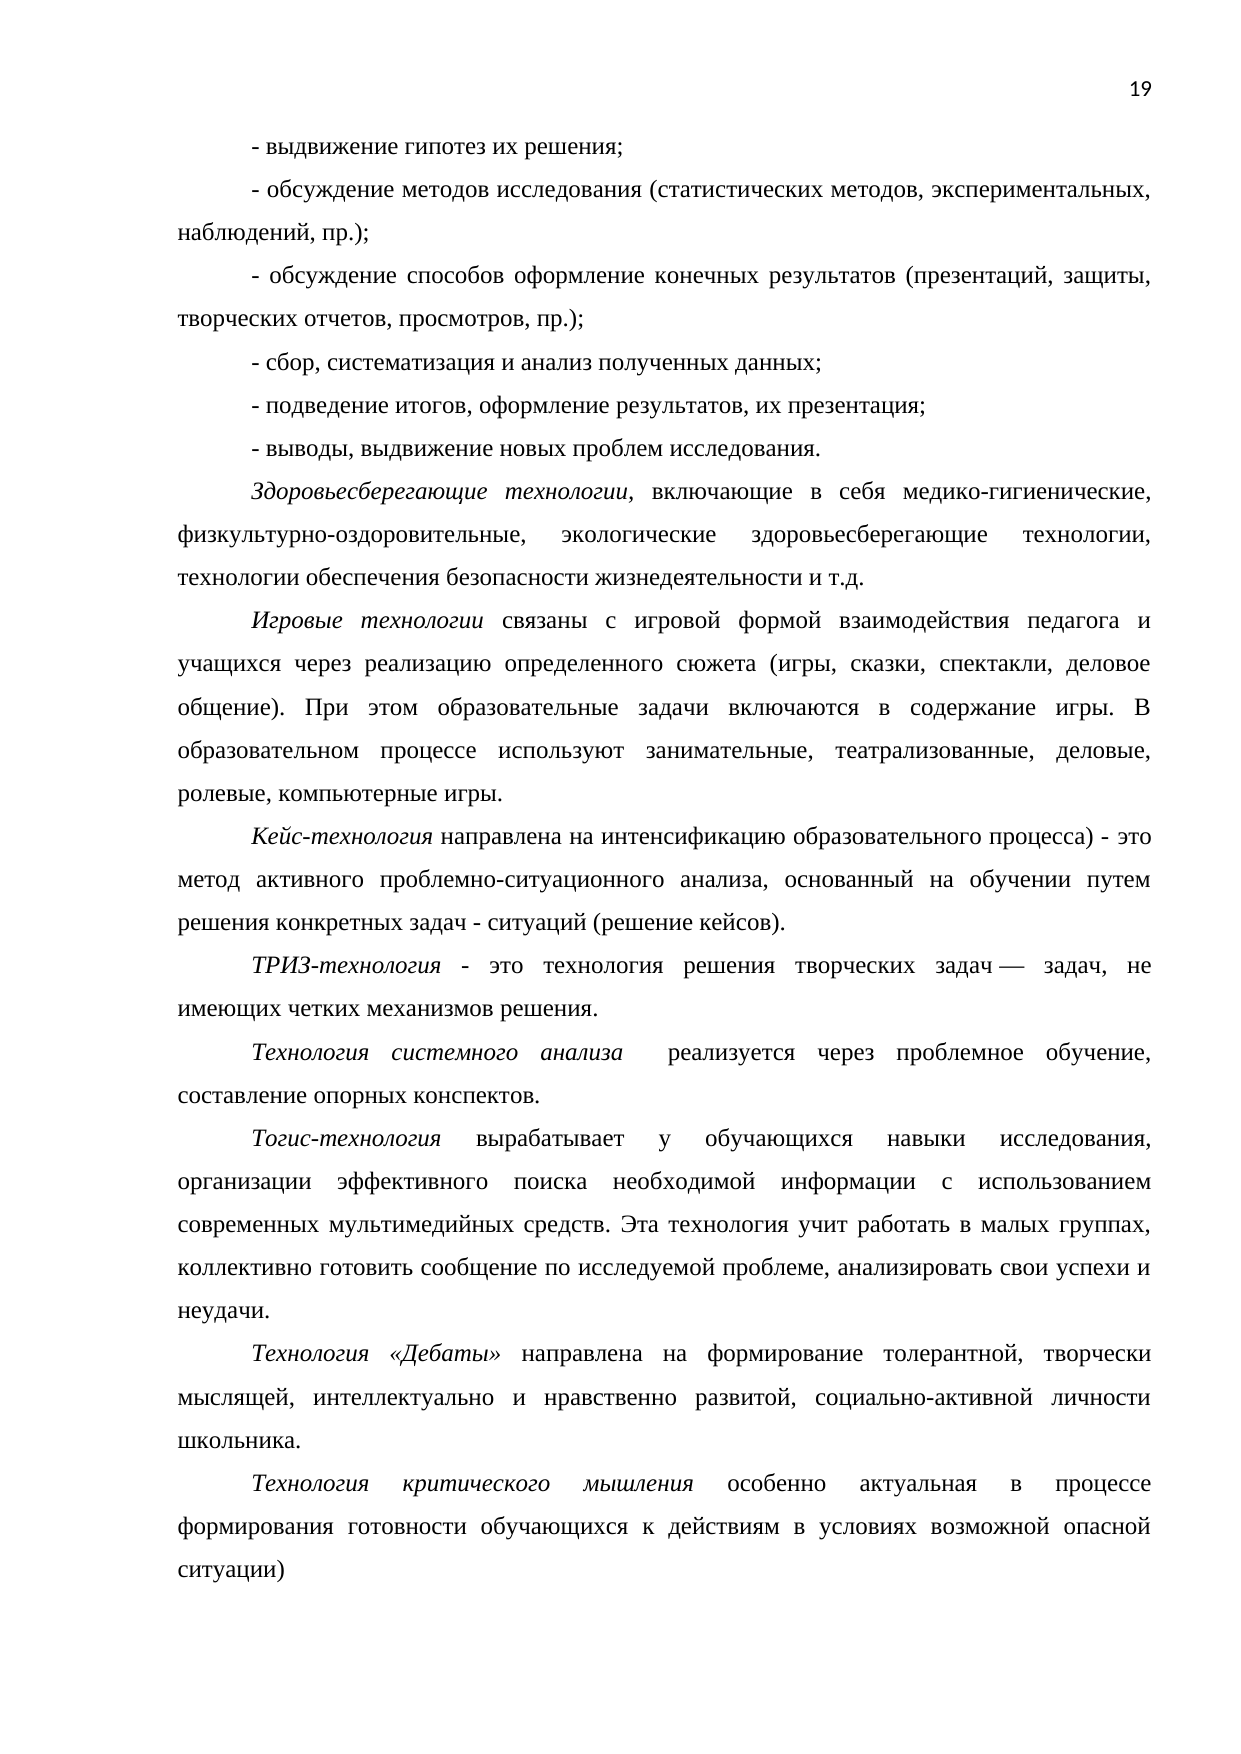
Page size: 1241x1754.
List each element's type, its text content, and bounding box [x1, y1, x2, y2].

text - обсуждение методов исследования (статистических методов, экспериментальных, наблюдений, пр.); [177, 174, 1152, 246]
text Технология системного анализа реализуется через проблемное обучение, составление опорных конспектов. [177, 1037, 1152, 1108]
text ТРИЗ-технология - это технология решения творческих задач — задач, не имеющих четких механизмов решения. [177, 950, 1152, 1022]
text - выводы, выдвижение новых проблем исследования. [177, 433, 1152, 462]
text Тогис-технология вырабатывает у обучающихся навыки исследования, организации эффективного поиска необходимой информации с использованием современных мультимедийных средств. Эта технология учит работать в малых группах, коллективно готовить сообщение по исследуемой проблеме, анализировать свои успехи и неудачи. [177, 1123, 1152, 1324]
text - выдвижение гипотез их решения; [177, 131, 1152, 160]
text Технология «Дебаты» направлена на формирование толерантной, творчески мыслящей, интеллектуально и нравственно развитой, социально-активной личности школьника. [177, 1338, 1152, 1453]
text - подведение итогов, оформление результатов, их презентация; [177, 390, 1152, 418]
text Игровые технологии связаны с игровой формой взаимодействия педагога и учащихся через реализацию определенного сюжета (игры, сказки, спектакли, деловое общение). При этом образовательные задачи включаются в содержание игры. В образовательном процессе используют занимательные, театрализованные, деловые, ролевые, компьютерные игры. [177, 605, 1152, 807]
text Технология критического мышления особенно актуальная в процессе формирования готовности обучающихся к действиям в условиях возможной опасной ситуации) [177, 1468, 1152, 1583]
text - сбор, систематизация и анализ полученных данных; [177, 347, 1152, 375]
text Здоровьесберегающие технологии, включающие в себя медико-гигиенические, физкультурно-оздоровительные, экологические здоровьесберегающие технологии, технологии обеспечения безопасности жизнедеятельности и т.д. [177, 476, 1152, 591]
text Кейс-технология направлена на интенсификацию образовательного процесса) - это метод активного проблемно-ситуационного анализа, основанный на обучении путем решения конкретных задач - ситуаций (решение кейсов). [177, 821, 1152, 936]
text - обсуждение способов оформление конечных результатов (презентаций, защиты, творческих отчетов, просмотров, пр.); [177, 260, 1152, 332]
